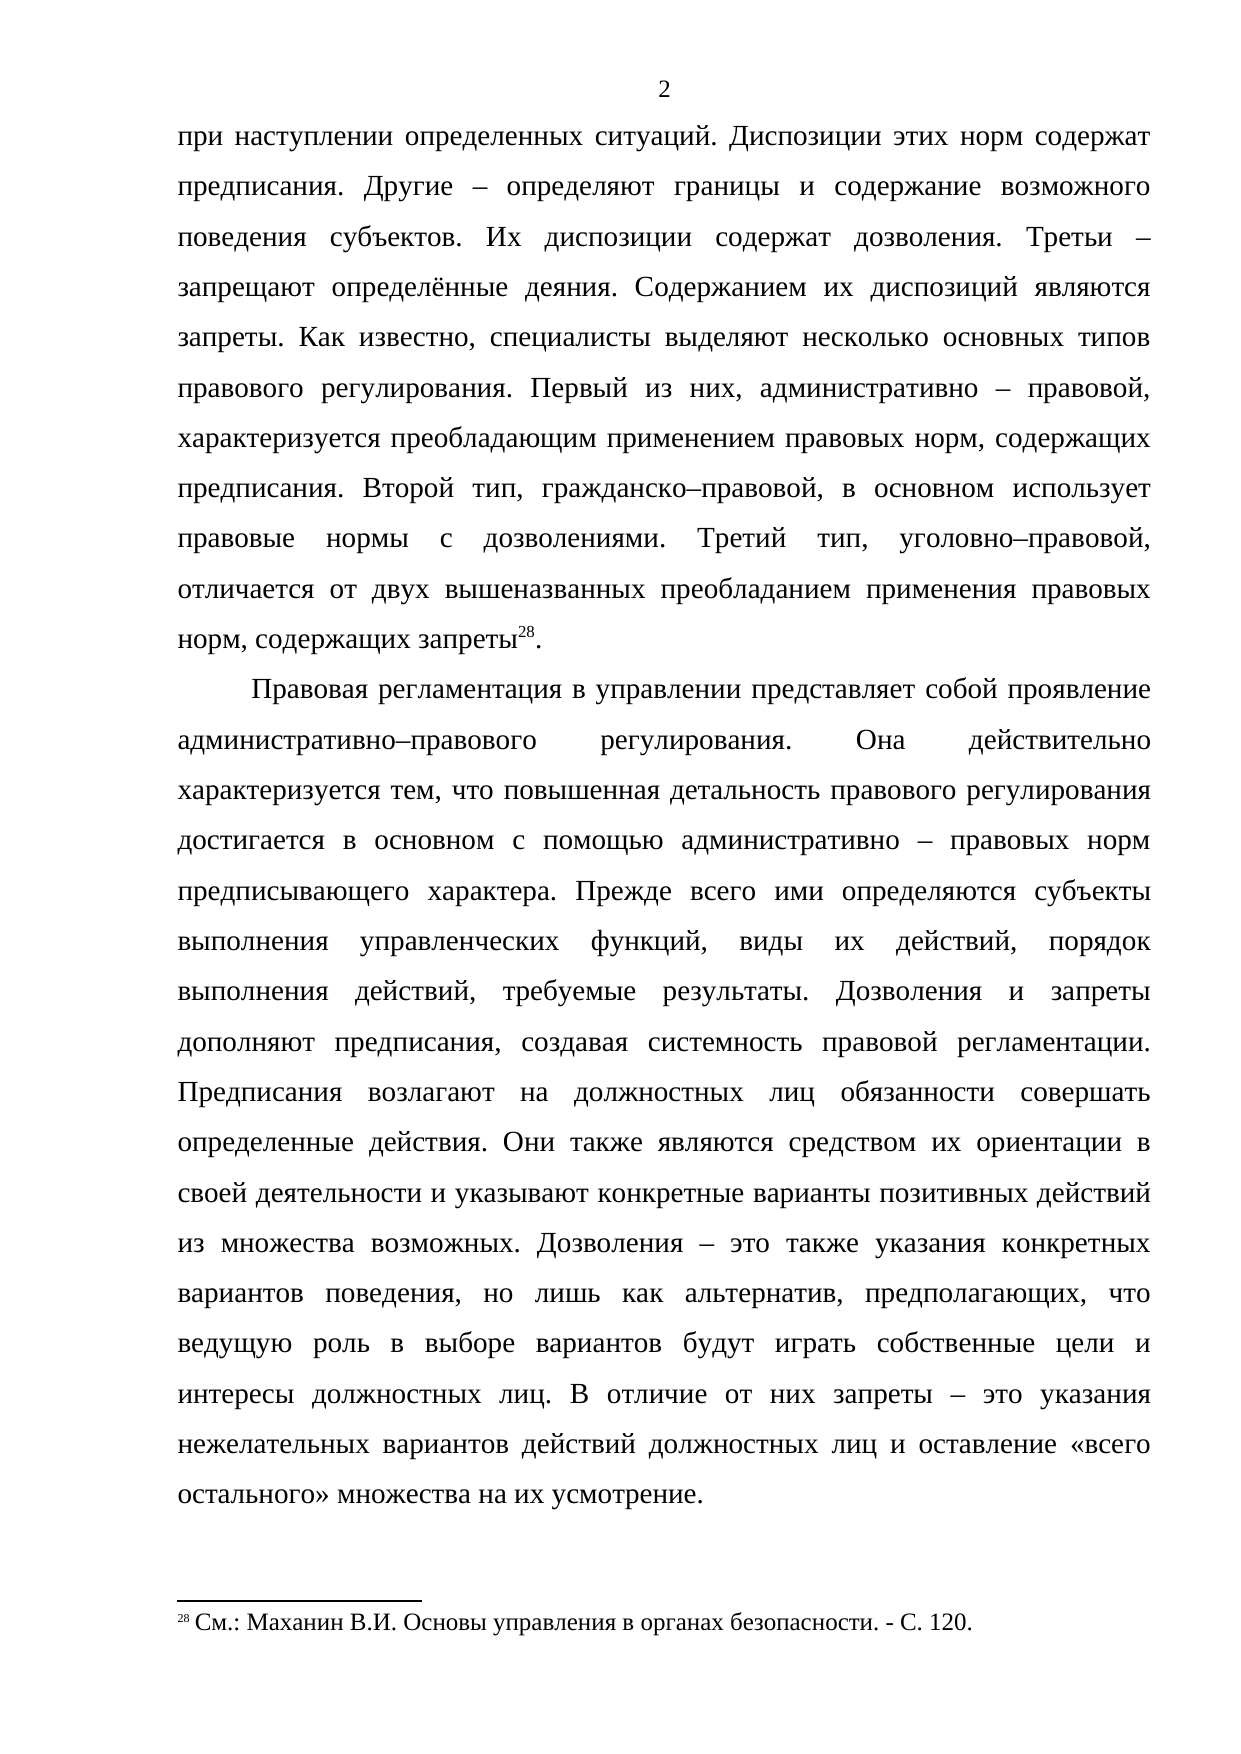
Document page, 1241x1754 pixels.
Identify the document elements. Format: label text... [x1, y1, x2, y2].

text Правовая регламентация в управлении представляет собой проявление административно–правового регулирования. Она действительно характеризуется тем, что повышенная детальность правового регулирования достигается в основном с помощью административно – правовых норм предписывающего характера. Прежде всего ими определяются субъекты выполнения управленческих функций, виды их действий, порядок выполнения действий, требуемые результаты. Дозволения и запреты дополняют предписания, создавая системность правовой регламентации. Предписания возлагают на должностных лиц обязанности совершать определенные действия. Они также являются средством их ориентации в своей деятельности и указывают конкретные варианты позитивных действий из множества возможных. Дозволения – это также указания конкретных вариантов поведения, но лишь как альтернатив, предполагающих, что ведущую роль в выборе вариантов будут играть собственные цели и интересы должностных лиц. В отличие от них запреты – это указания нежелательных вариантов действий должностных лиц и оставление «всего остального» множества на их усмотрение. [177, 672, 1152, 1510]
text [177, 118, 1152, 655]
